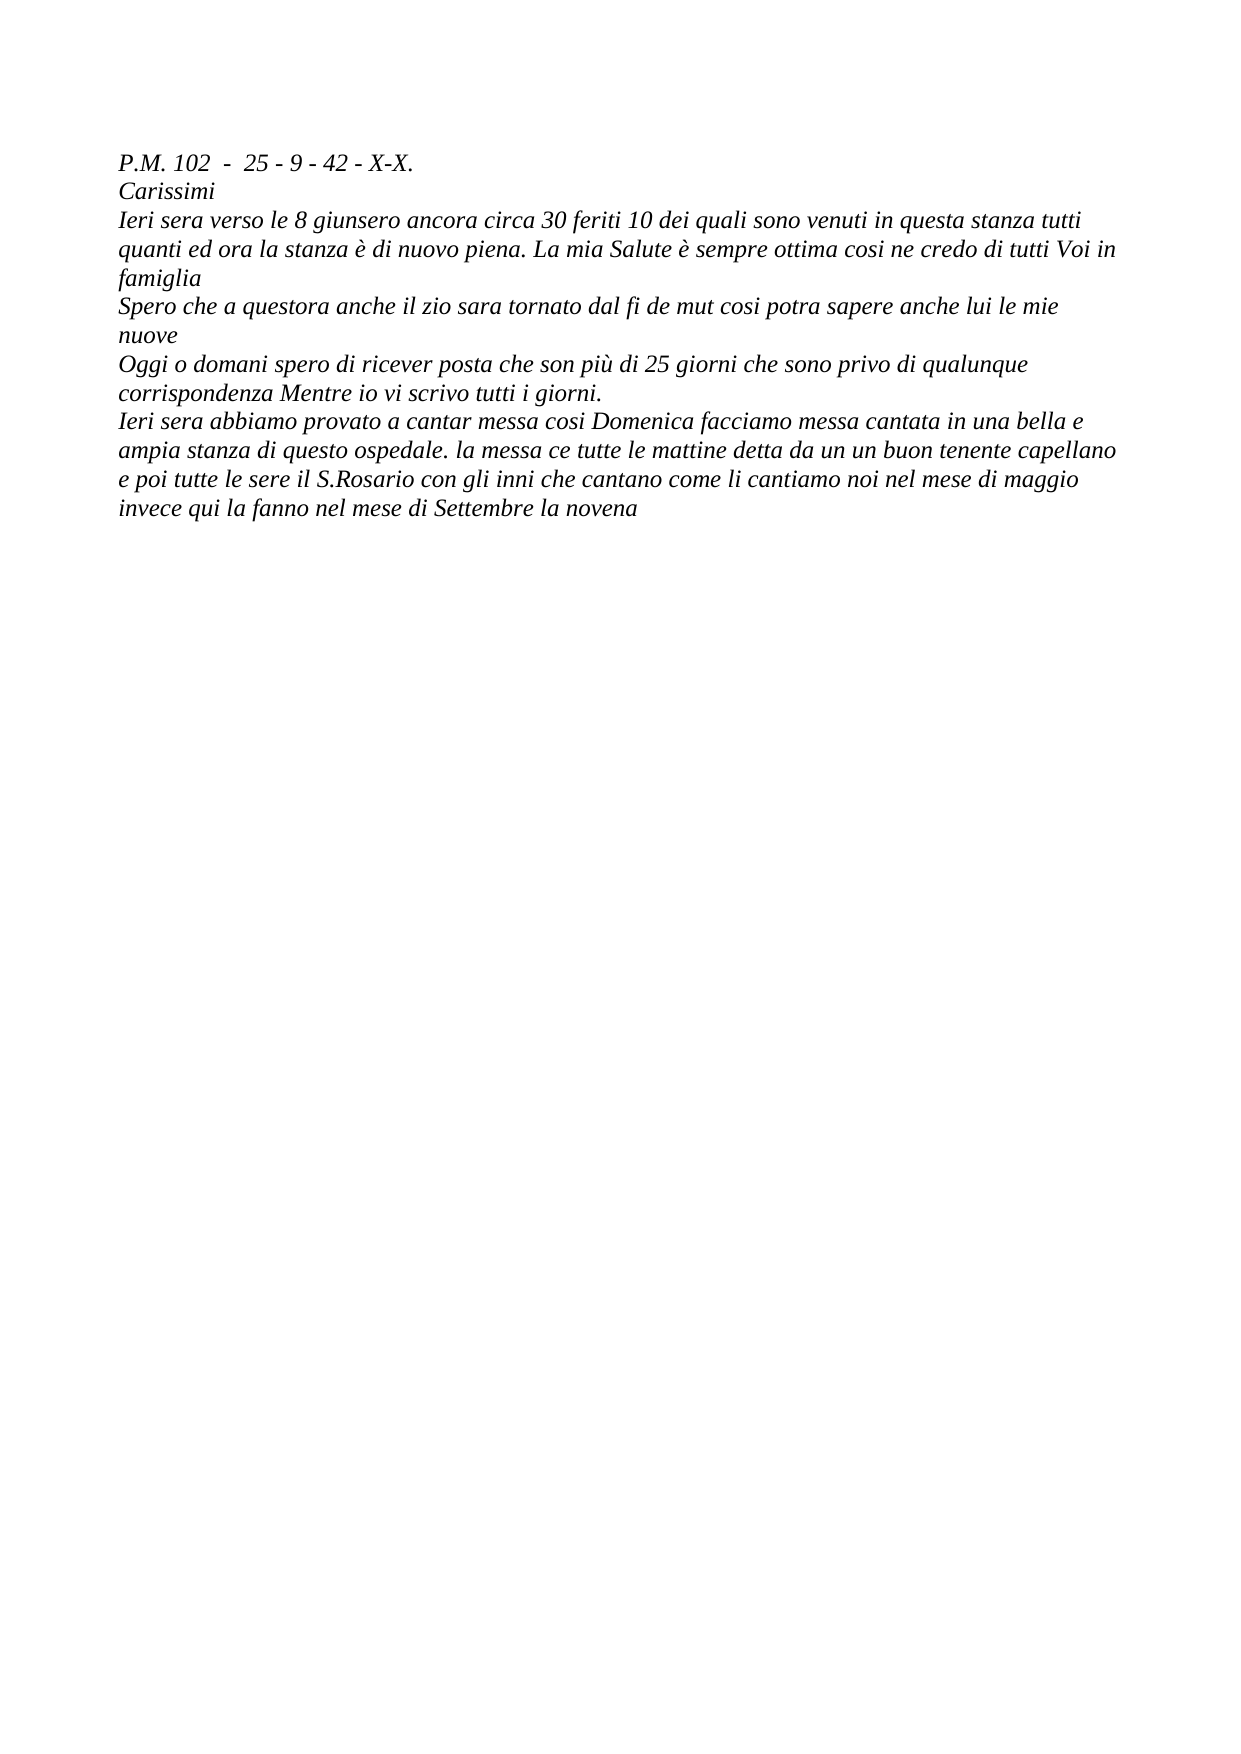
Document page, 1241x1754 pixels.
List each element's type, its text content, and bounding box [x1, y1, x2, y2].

text Carissimi [118, 176, 1122, 205]
text Ieri sera abbiamo provato a cantar messa cosi Domenica facciamo messa cantata in una bella e ampia stanza di questo ospedale. la messa ce tutte le mattine detta da un un buon tenente capellano e poi tutte le sere il S.Rosario con gli inni che cantano come li cantiamo noi nel mese di maggio invece qui la fanno nel mese di Settembre la novena [118, 406, 1122, 521]
text Spero che a questora anche il zio sara tornato dal fi de mut cosi potra sapere anche lui le mie nuove [118, 291, 1122, 349]
text P.M. 102 - 25 - 9 - 42 - X-X. [118, 148, 1122, 176]
text Ieri sera verso le 8 giunsero ancora circa 30 feriti 10 dei quali sono venuti in questa stanza tutti quanti ed ora la stanza è di nuovo piena. La mia Salute è sempre ottima cosi ne credo di tutti Voi in famiglia [118, 205, 1122, 291]
text Oggi o domani spero di ricever posta che son più di 25 giorni che sono privo di qualunque corrispondenza Mentre io vi scrivo tutti i giorni. [118, 349, 1122, 406]
